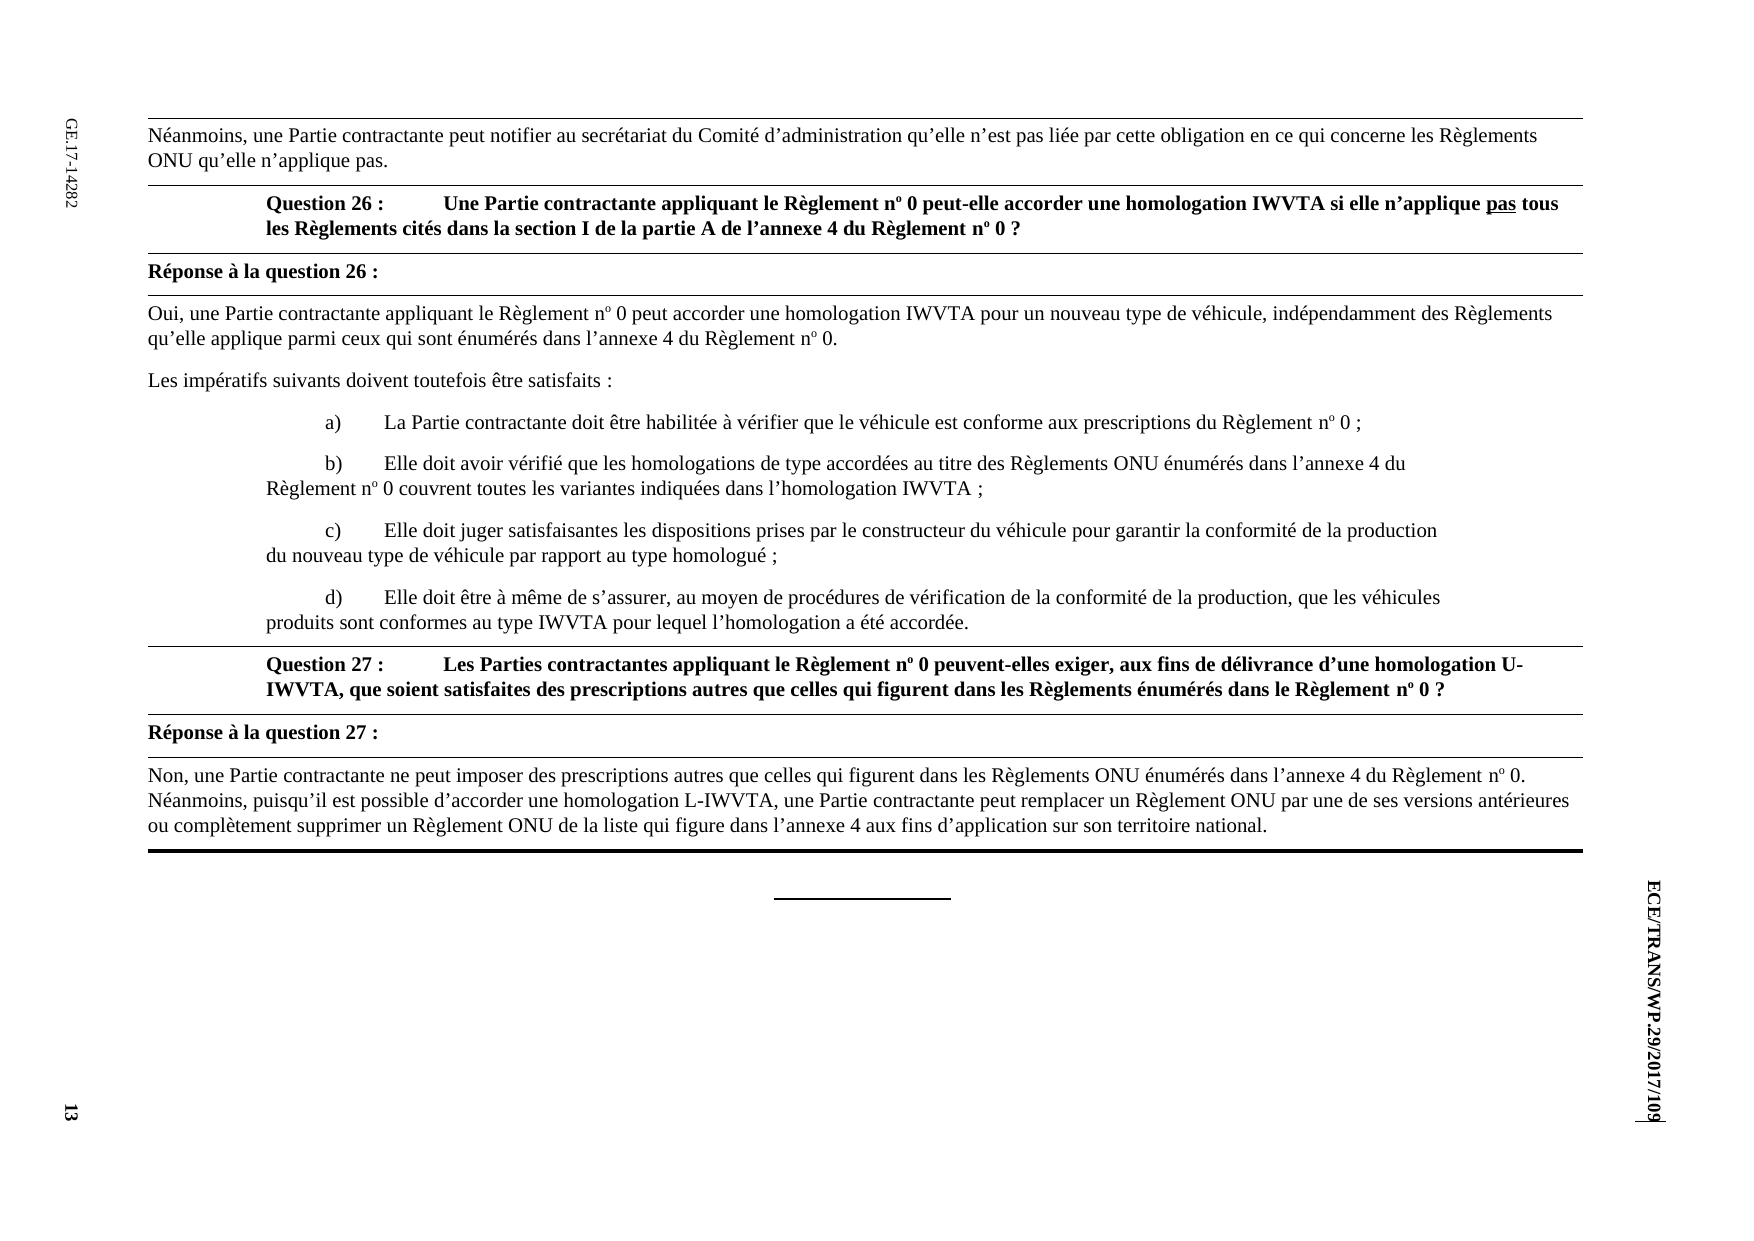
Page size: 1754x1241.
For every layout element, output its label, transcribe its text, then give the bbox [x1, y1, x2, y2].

table_cell c) Elle doit juger satisfaisantes les dispositions prises par le constructeur du véhicule pour garantir la conformité de la production du nouveau type de véhicule par rapport au type homologué ; [148, 513, 1583, 579]
table_cell Non, une Partie contractante ne peut imposer des prescriptions autres que celles qui figurent dans les Règlements ONU énumérés dans l’annexe 4 du Règlement no 0. Néanmoins, puisqu’il est possible d’accorder une homologation L-IWVTA, une Partie contractante peut remplacer un Règlement ONU par une de ses versions antérieures ou complètement supprimer un Règlement ONU de la liste qui figure dans l’annexe 4 aux fins d’application sur son territoire national. [148, 758, 1583, 849]
table_cell b) Elle doit avoir vérifié que les homologations de type accordées au titre des Règlements ONU énumérés dans l’annexe 4 du Règlement no 0 couvrent toutes les variantes indiquées dans l’homologation IWVTA ; [148, 446, 1583, 513]
table_cell Question 27 : Les Parties contractantes appliquant le Règlement no 0 peuvent-elles exiger, aux fins de délivrance d’une homologation U-IWVTA, que soient satisfaites des prescriptions autres que celles qui figurent dans les Règlements énumérés dans le Règlement no 0 ? [148, 647, 1583, 714]
table_cell Les impératifs suivants doivent toutefois être satisfaits : [148, 363, 1583, 404]
table_cell Question 26 : Une Partie contractante appliquant le Règlement no 0 peut-elle accorder une homologation IWVTA si elle n’applique pas tous les Règlements cités dans la section I de la partie A de l’annexe 4 du Règlement no 0 ? [148, 186, 1583, 252]
table_cell Réponse à la question 26 : [148, 254, 1583, 295]
table_cell Oui, une Partie contractante appliquant le Règlement no 0 peut accorder une homologation IWVTA pour un nouveau type de véhicule, indépendamment des Règlements qu’elle applique parmi ceux qui sont énumérés dans l’annexe 4 du Règlement no 0. [148, 296, 1583, 363]
table_cell Réponse à la question 27 : [148, 715, 1583, 757]
table_cell a) La Partie contractante doit être habilitée à vérifier que le véhicule est conforme aux prescriptions du Règlement no 0 ; [148, 405, 1583, 446]
table_cell d) Elle doit être à même de s’assurer, au moyen de procédures de vérification de la conformité de la production, que les véhicules produits sont conformes au type IWVTA pour lequel l’homologation a été accordée. [148, 580, 1583, 646]
table_cell Néanmoins, une Partie contractante peut notifier au secrétariat du Comité d’administration qu’elle n’est pas liée par cette obligation en ce qui concerne les Règlements ONU qu’elle n’applique pas. [148, 119, 1583, 185]
